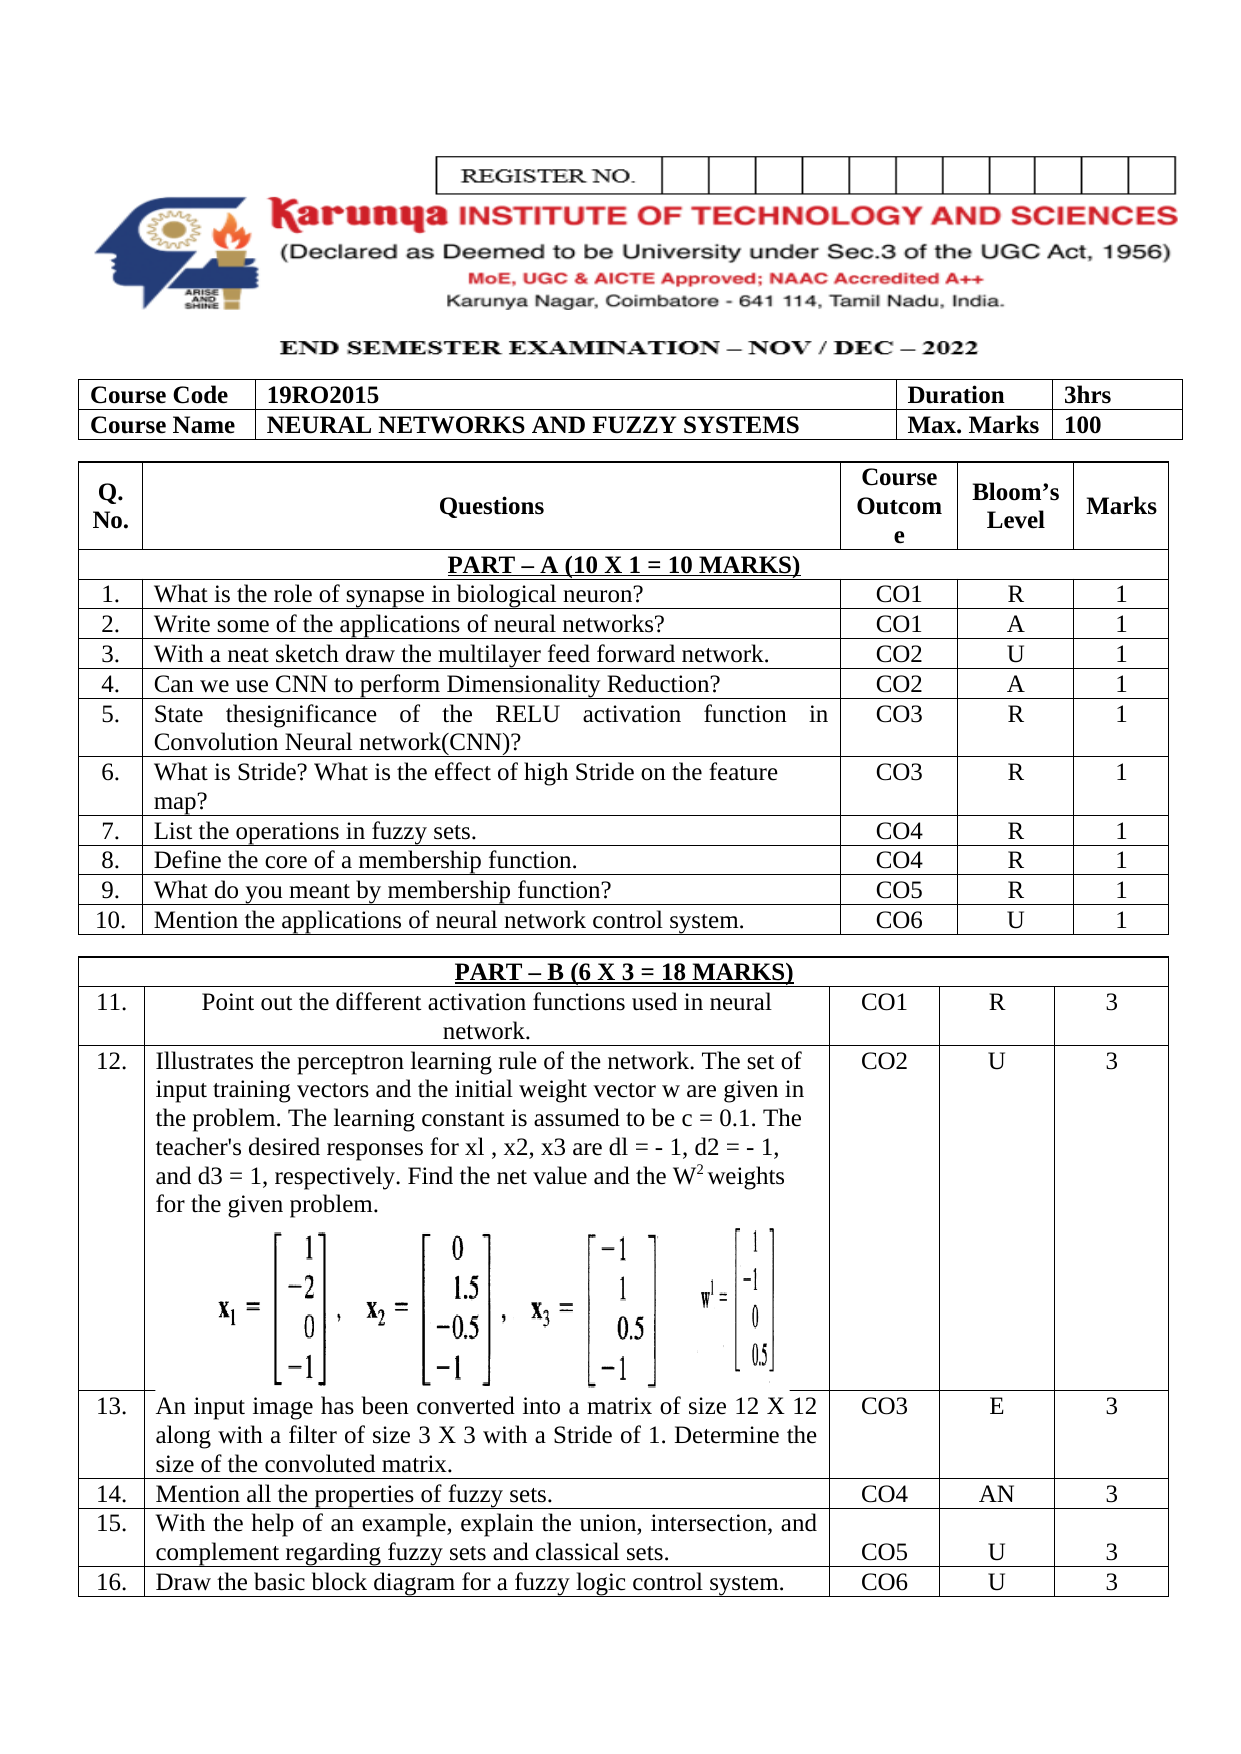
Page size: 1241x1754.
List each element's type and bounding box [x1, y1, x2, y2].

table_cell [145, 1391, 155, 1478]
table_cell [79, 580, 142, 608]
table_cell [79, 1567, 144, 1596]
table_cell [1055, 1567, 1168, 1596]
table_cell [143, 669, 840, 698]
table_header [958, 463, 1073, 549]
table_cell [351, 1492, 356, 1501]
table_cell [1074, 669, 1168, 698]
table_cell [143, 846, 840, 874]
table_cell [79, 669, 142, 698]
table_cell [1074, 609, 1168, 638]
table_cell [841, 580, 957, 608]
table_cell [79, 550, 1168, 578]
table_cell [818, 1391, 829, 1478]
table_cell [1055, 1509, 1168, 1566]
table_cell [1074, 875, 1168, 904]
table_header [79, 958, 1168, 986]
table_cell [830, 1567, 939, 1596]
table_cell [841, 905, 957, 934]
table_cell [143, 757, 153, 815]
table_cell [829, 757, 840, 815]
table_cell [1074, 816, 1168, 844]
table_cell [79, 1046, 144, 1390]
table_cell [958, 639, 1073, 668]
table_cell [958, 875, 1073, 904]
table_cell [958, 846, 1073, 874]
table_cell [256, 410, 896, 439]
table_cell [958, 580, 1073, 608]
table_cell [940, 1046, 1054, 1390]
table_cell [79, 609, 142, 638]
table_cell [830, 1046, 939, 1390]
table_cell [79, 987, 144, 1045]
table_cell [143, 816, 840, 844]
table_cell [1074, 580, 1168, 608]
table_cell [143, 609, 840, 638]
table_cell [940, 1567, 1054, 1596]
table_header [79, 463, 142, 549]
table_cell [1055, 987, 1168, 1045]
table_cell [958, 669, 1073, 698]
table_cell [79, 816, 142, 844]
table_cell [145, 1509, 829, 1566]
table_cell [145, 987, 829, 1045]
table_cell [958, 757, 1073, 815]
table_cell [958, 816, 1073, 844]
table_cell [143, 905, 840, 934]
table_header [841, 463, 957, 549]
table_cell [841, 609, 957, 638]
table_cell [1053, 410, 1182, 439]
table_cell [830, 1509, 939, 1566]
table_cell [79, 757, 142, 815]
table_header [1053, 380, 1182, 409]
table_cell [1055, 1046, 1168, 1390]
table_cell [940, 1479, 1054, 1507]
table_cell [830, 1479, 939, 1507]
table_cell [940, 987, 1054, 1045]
picture [90, 150, 1183, 358]
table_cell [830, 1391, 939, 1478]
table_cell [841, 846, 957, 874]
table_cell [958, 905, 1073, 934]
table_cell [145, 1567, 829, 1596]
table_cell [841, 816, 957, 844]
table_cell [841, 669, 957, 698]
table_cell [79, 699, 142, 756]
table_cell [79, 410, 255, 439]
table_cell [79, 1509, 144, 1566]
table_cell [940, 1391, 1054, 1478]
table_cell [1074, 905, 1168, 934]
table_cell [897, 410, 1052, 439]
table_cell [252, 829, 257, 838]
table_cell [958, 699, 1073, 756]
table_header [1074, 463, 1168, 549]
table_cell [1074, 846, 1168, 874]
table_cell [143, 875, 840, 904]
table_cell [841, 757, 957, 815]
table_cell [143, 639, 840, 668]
picture [155, 1218, 790, 1391]
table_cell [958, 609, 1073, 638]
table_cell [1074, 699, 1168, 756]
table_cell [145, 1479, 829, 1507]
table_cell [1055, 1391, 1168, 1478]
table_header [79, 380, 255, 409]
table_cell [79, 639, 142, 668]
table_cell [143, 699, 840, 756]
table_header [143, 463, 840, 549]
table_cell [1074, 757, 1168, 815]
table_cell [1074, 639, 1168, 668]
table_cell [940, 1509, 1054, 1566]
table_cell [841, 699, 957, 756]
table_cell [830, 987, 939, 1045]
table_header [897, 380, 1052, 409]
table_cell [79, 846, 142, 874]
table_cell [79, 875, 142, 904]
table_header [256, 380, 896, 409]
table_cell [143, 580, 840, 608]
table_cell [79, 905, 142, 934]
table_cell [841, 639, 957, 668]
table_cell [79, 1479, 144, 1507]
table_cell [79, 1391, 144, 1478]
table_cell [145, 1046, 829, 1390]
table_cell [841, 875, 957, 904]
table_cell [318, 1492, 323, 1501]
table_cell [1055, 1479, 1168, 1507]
